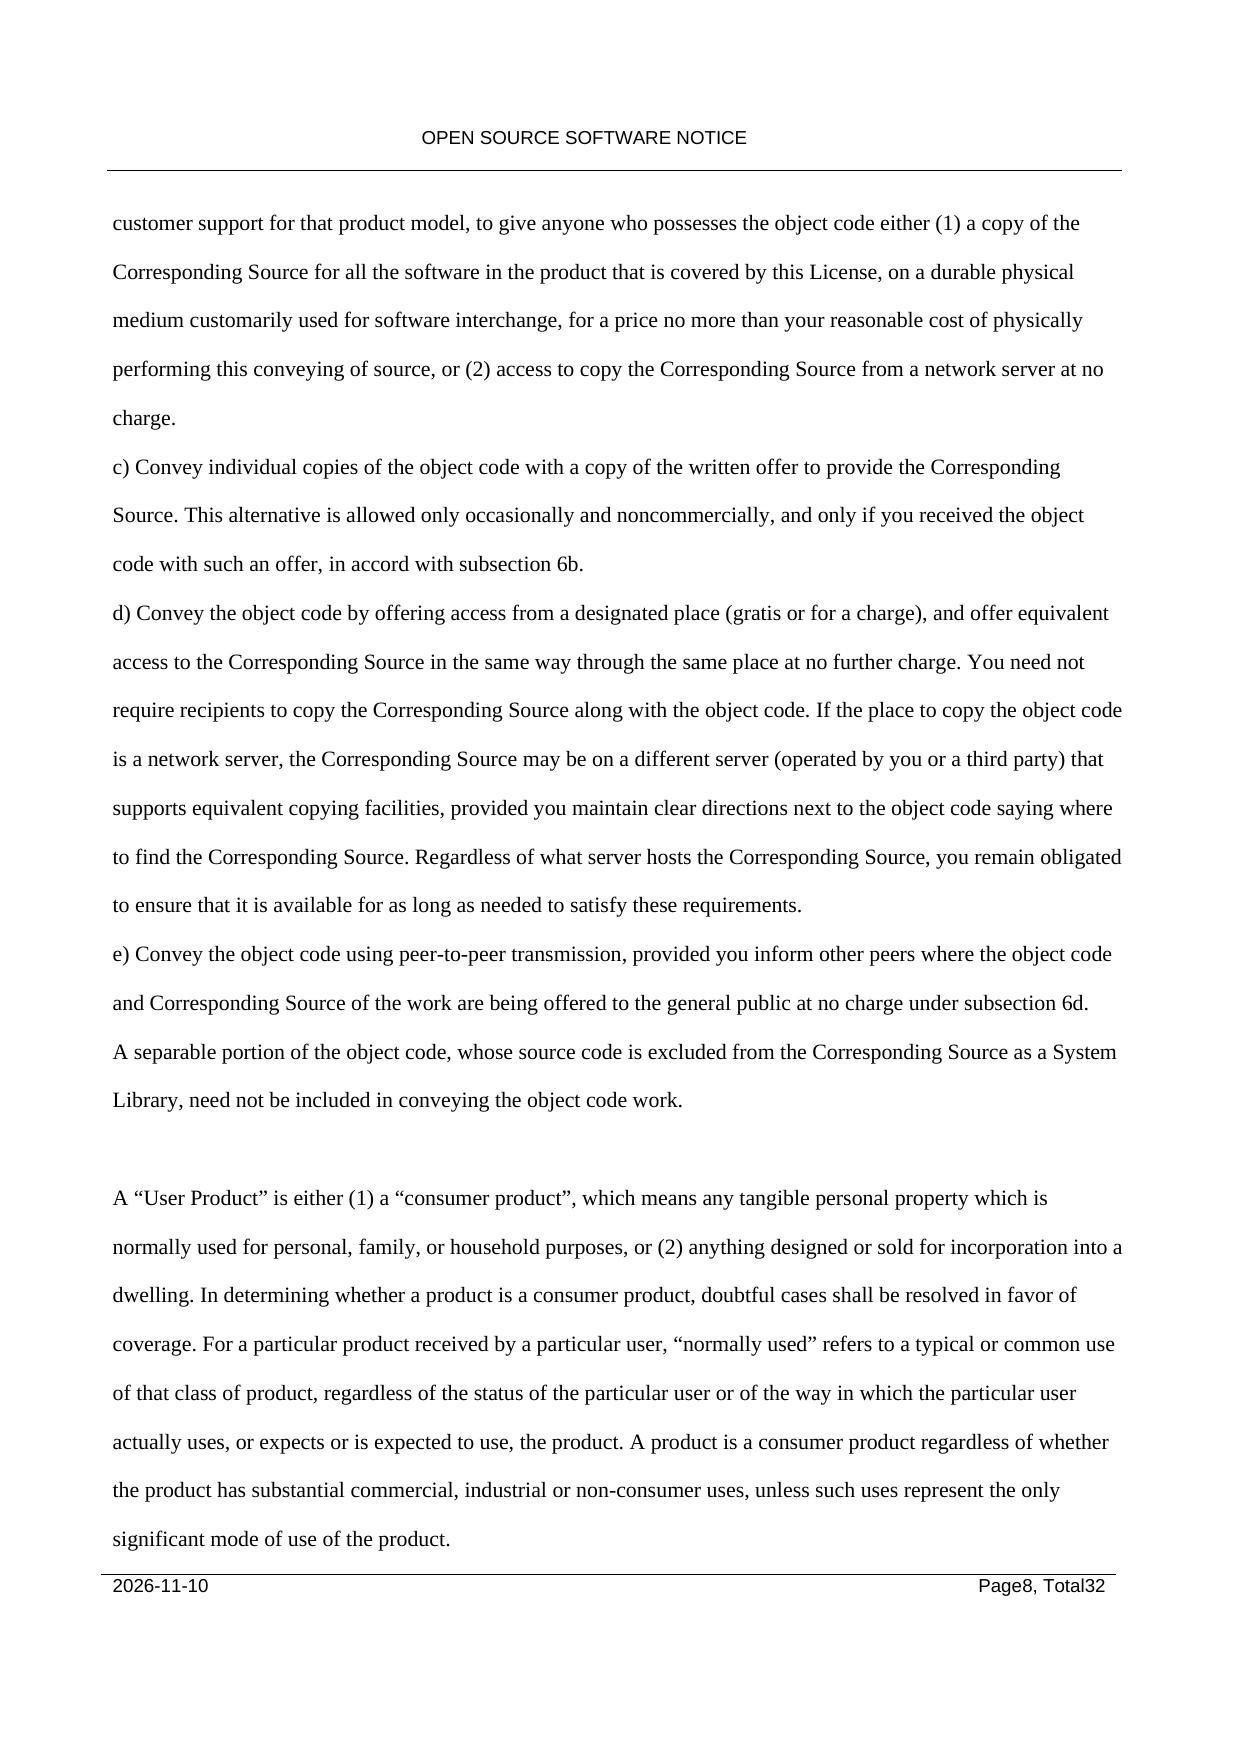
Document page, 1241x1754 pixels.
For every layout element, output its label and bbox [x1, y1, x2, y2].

text [112, 206, 1128, 1555]
